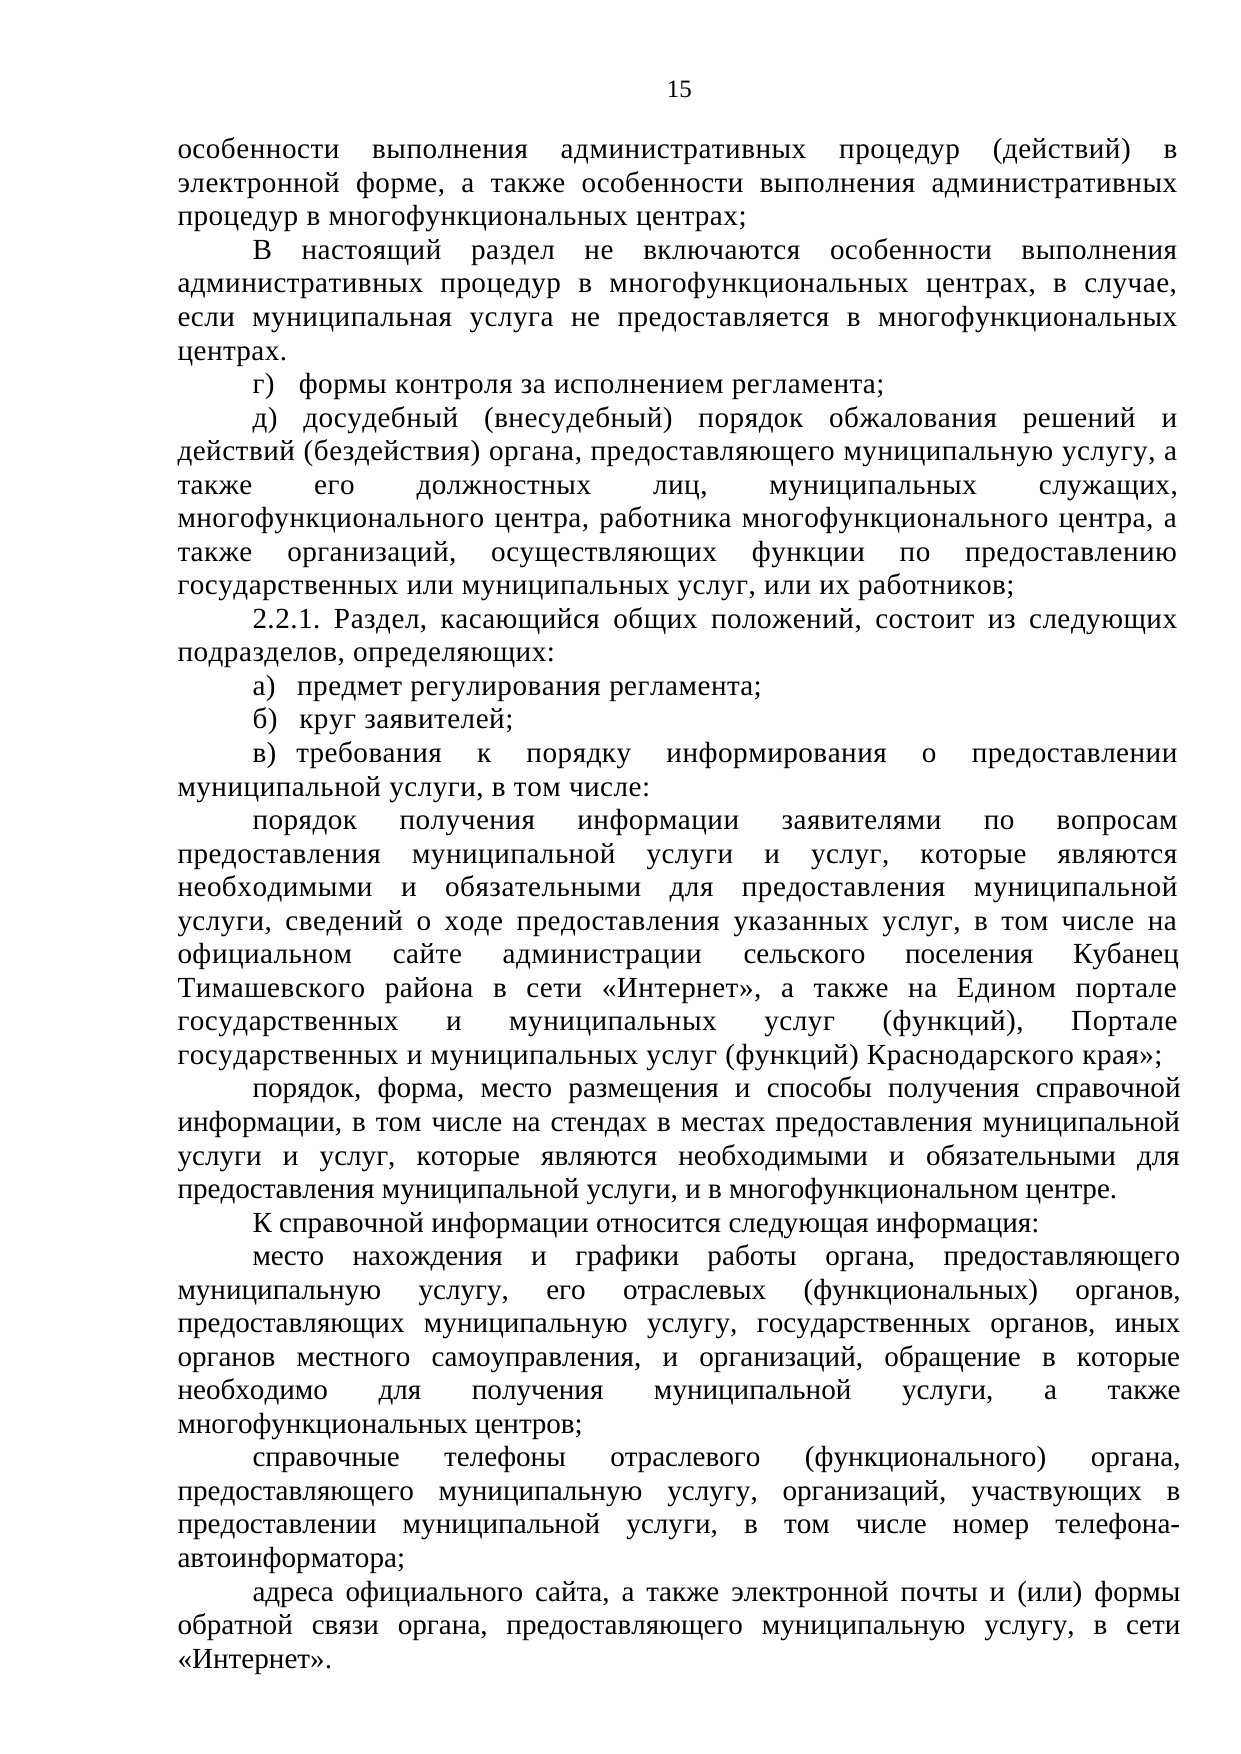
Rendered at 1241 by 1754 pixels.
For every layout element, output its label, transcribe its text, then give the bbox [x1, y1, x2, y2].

text В настоящий раздел не включаются особенности выполнения административных процедур в многофункциональных центрах, в случае, если муниципальная услуга не предоставляется в многофункциональных центрах. [177, 232, 1179, 366]
text д) досудебный (внесудебный) порядок обжалования решений и действий (бездействия) органа, предоставляющего муниципальную услугу, а также его должностных лиц, муниципальных служащих, многофункционального центра, работника многофункционального центра, а также организаций, осуществляющих функции по предоставлению государственных или муниципальных услуг, или их работников; [177, 400, 1179, 601]
text а) предмет регулирования регламента; [177, 668, 1181, 702]
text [177, 131, 1179, 232]
text адреса официального сайта, а также электронной почты и (или) формы обратной связи органа, предоставляющего муниципальную услугу, в сети «Интернет». [177, 1574, 1181, 1674]
text порядок, форма, место размещения и способы получения справочной информации, в том числе на стендах в местах предоставления муниципальной услуги и услуг, которые являются необходимыми и обязательными для предоставления муниципальной услуги, и в многофункциональном центре. [177, 1071, 1181, 1205]
text в) требования к порядку информирования о предоставлении муниципальной услуги, в том числе: [177, 735, 1179, 802]
text г) формы контроля за исполнением регламента; [177, 366, 1181, 400]
text б) круг заявителей; [177, 702, 1181, 735]
text К справочной информации относится следующая информация: [177, 1205, 1181, 1238]
text порядок получения информации заявителями по вопросам предоставления муниципальной услуги и услуг, которые являются необходимыми и обязательными для предоставления муниципальной услуги, сведений о ходе предоставления указанных услуг, в том числе на официальном сайте администрации сельского поселения Кубанец Тимашевского района в сети «Интернет», а также на Едином портале государственных и муниципальных услуг (функций), Портале государственных и муниципальных услуг (функций) Краснодарского края»; [177, 802, 1179, 1071]
text справочные телефоны отраслевого (функционального) органа, предоставляющего муниципальную услугу, организаций, участвующих в предоставлении муниципальной услуги, в том числе номер телефона-автоинформатора; [177, 1439, 1181, 1574]
text 2.2.1. Раздел, касающийся общих положений, состоит из следующих подразделов, определяющих: [177, 601, 1179, 668]
text место нахождения и графики работы органа, предоставляющего муниципальную услугу, его отраслевых (функциональных) органов, предоставляющих муниципальную услугу, государственных органов, иных органов местного самоуправления, и организаций, обращение в которые необходимо для получения муниципальной услуги, а также многофункциональных центров; [177, 1238, 1181, 1439]
